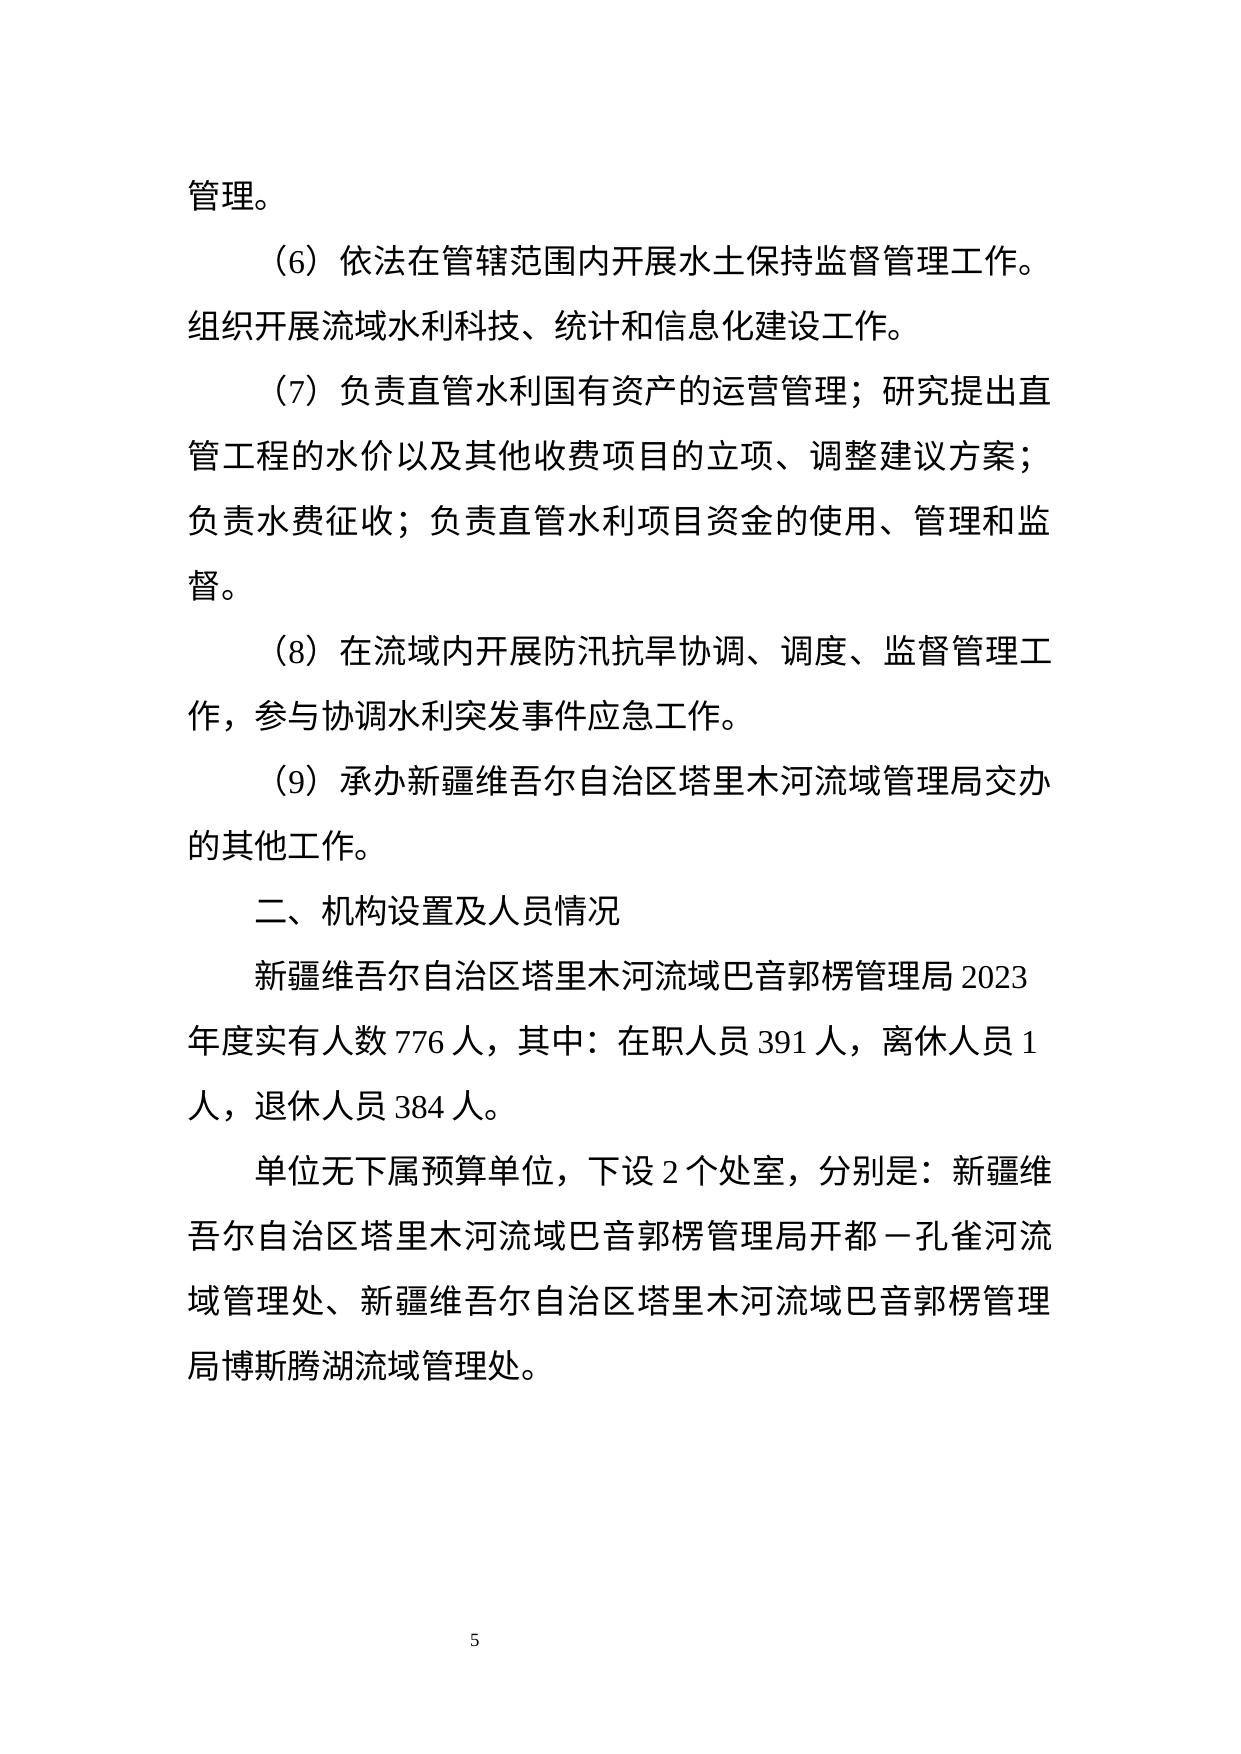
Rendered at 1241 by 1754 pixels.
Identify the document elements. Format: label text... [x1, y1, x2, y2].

text 新疆维吾尔自治区塔里木河流域巴音郭楞管理局2023年度实有人数776人，其中：在职人员391人，离休人员1人，退休人员384人。 [187, 942, 1053, 1137]
text （6）依法在管辖范围内开展水土保持监督管理工作。组织开展流域水利科技、统计和信息化建设工作。 [187, 227, 1053, 357]
text 二、机构设置及人员情况 [187, 877, 1053, 942]
text （8）在流域内开展防汛抗旱协调、调度、监督管理工作，参与协调水利突发事件应急工作。 [187, 617, 1053, 747]
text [187, 162, 1053, 227]
text （9）承办新疆维吾尔自治区塔里木河流域管理局交办的其他工作。 [187, 747, 1053, 877]
text （7）负责直管水利国有资产的运营管理；研究提出直管工程的水价以及其他收费项目的立项、调整建议方案；负责水费征收；负责直管水利项目资金的使用、管理和监督。 [187, 357, 1053, 617]
text 单位无下属预算单位，下设2个处室，分别是：新疆维吾尔自治区塔里木河流域巴音郭楞管理局开都－孔雀河流域管理处、新疆维吾尔自治区塔里木河流域巴音郭楞管理局博斯腾湖流域管理处。 [187, 1137, 1053, 1397]
